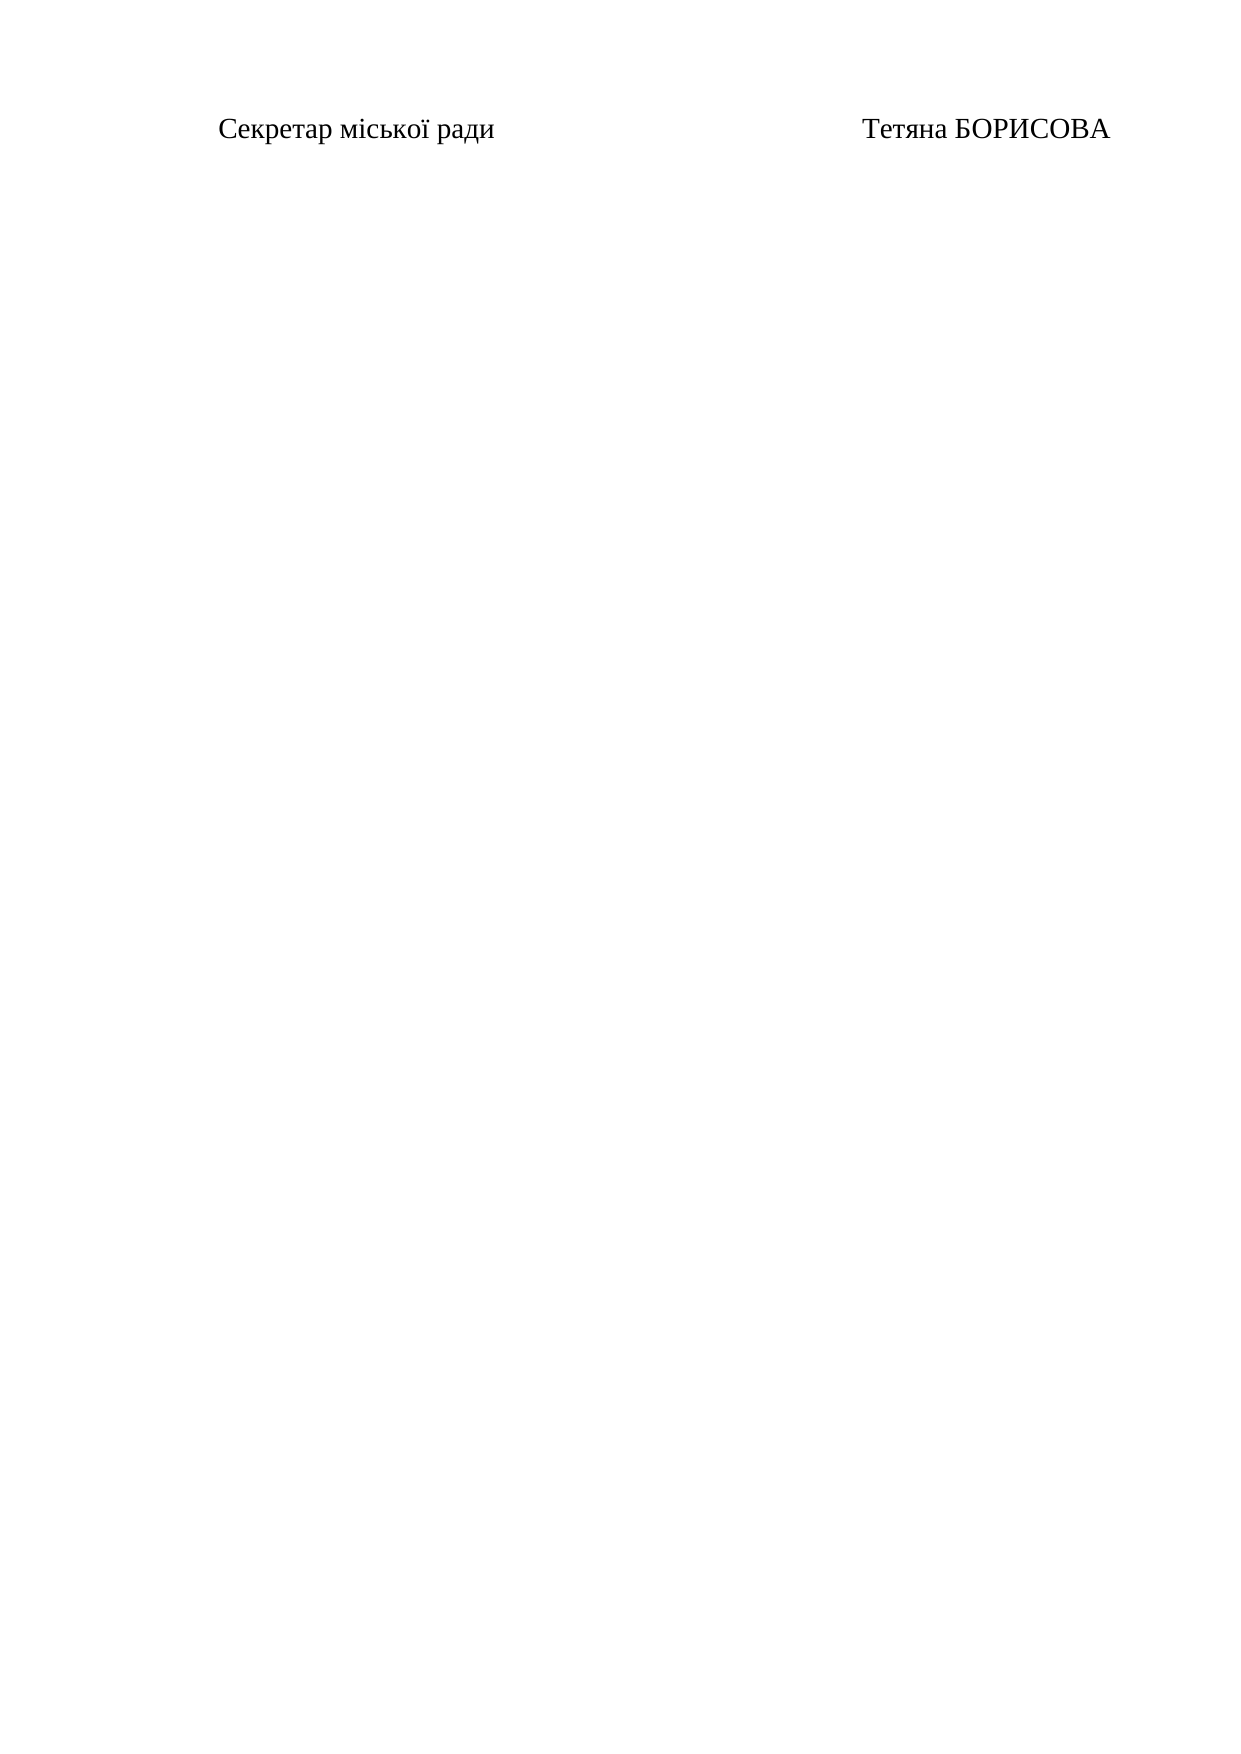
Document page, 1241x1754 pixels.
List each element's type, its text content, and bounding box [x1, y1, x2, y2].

text Секретар міської ради Тетяна БОРИСОВА [133, 111, 1196, 145]
